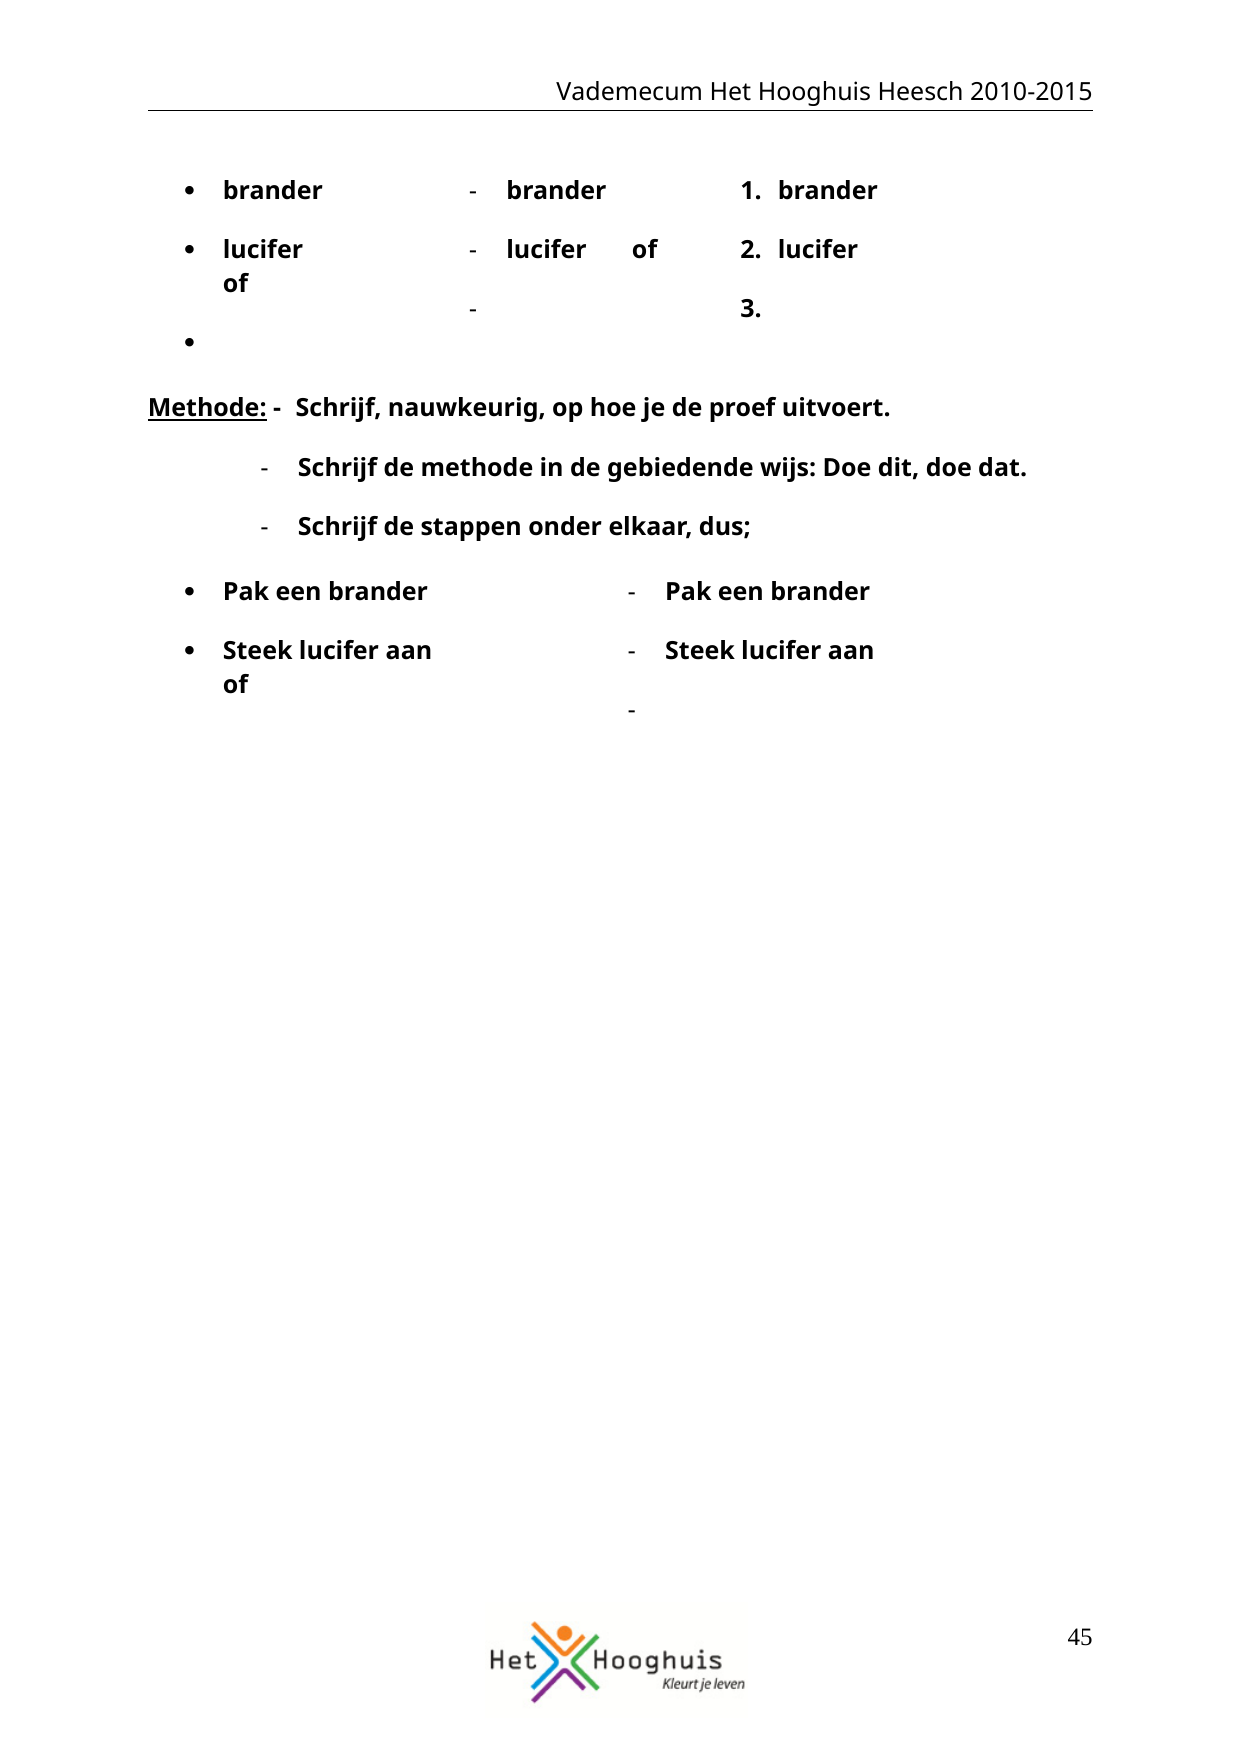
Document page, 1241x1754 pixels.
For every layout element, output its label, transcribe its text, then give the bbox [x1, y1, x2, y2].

table_header Pak een brander Steek lucifer aan [504, 549, 954, 736]
table_header brander lucifer [691, 148, 954, 365]
table_header brander lucifer of [136, 148, 345, 365]
table_header Pak een brander Steek lucifer aan of [136, 549, 504, 736]
subtitle Schrijf de methode in de gebiedende wijs: Doe dit, doe dat. [260, 449, 1093, 483]
subtitle Schrijf de stappen onder elkaar, dus; [260, 508, 1093, 542]
table_header brander lucifer of [345, 148, 691, 365]
subtitle Methode: - Schrijf, nauwkeurig, op hoe je de proef uitvoert. [148, 390, 1093, 424]
picture [485, 1602, 748, 1718]
